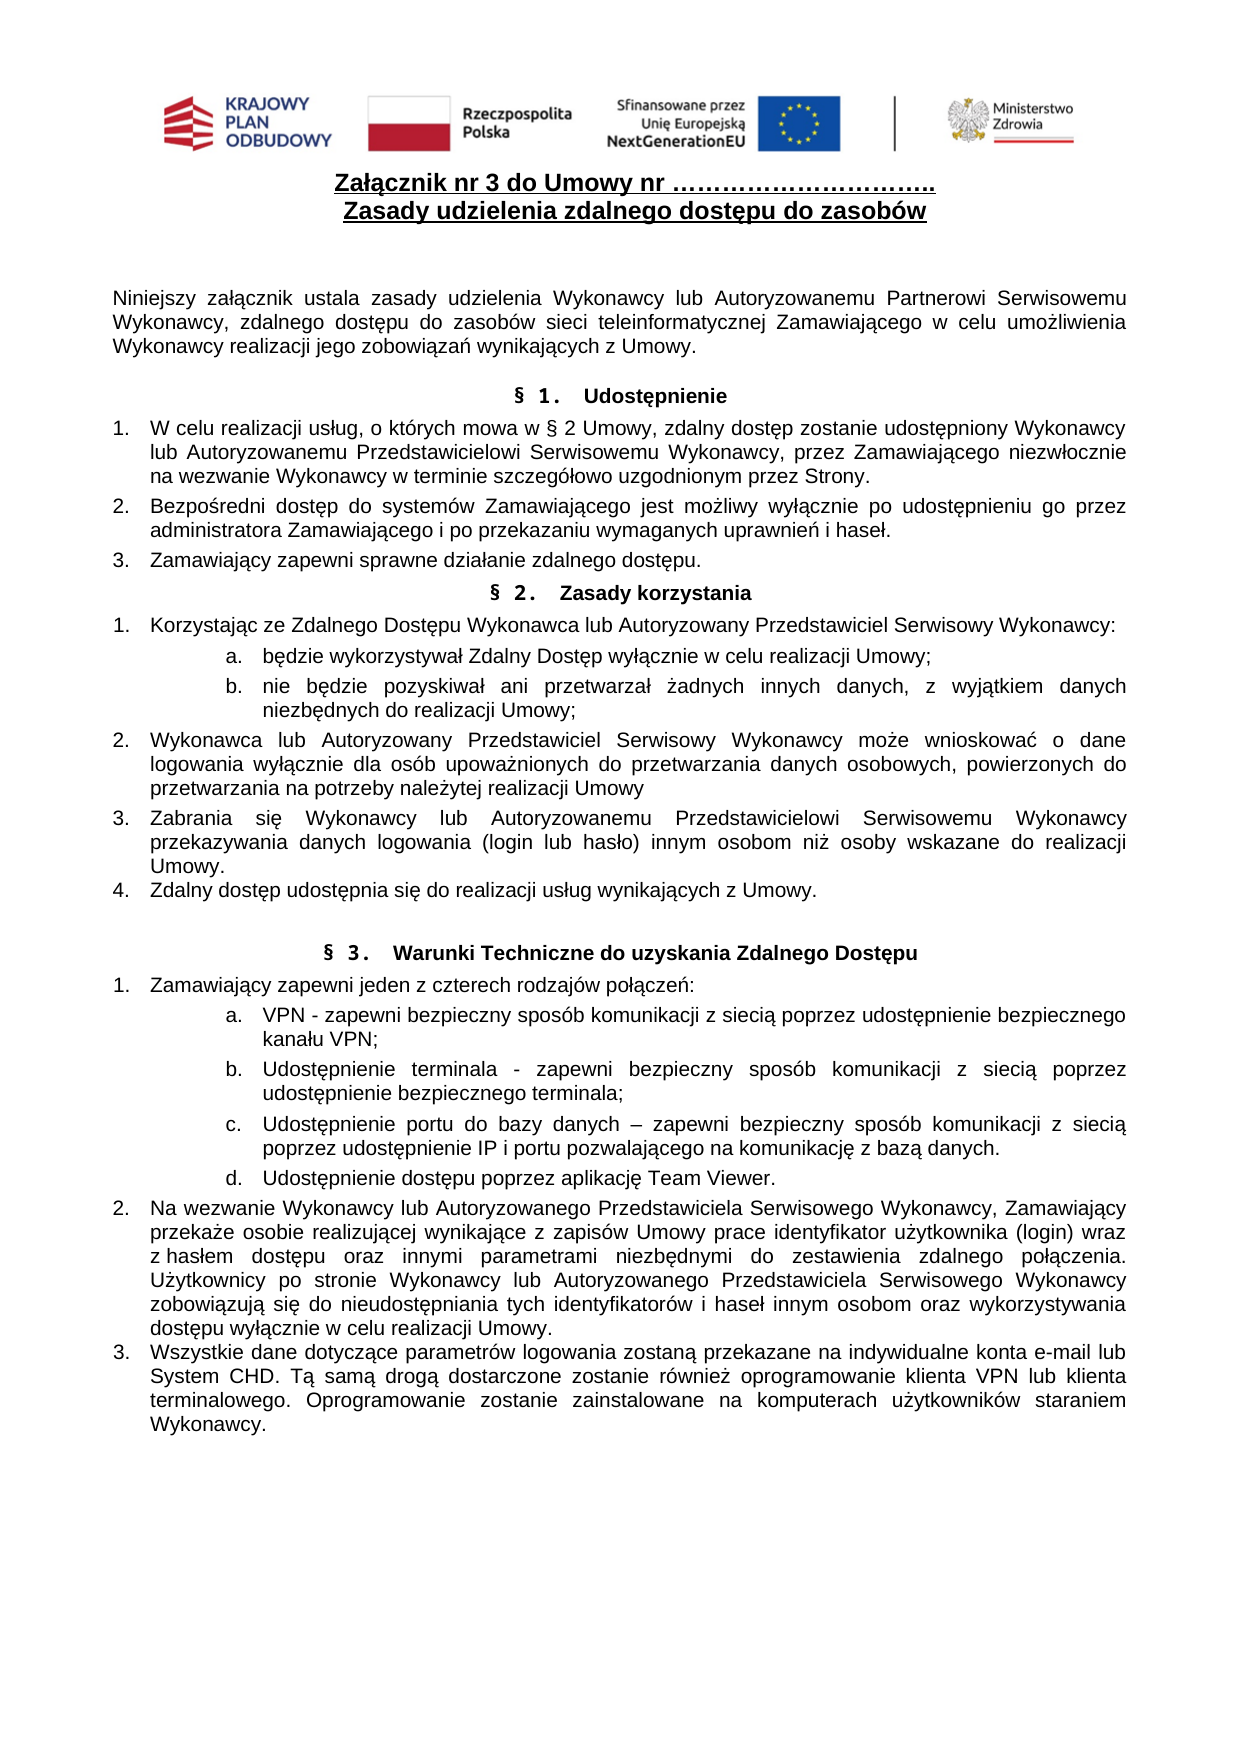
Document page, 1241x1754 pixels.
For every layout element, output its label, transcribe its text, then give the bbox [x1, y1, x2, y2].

list Wykonawca lub Autoryzowany Przedstawiciel Serwisowy Wykonawcy może wnioskować o dane logowania wyłącznie dla osób upoważnionych do przetwarzania danych osobowych, powierzonych do przetwarzania na potrzeby należytej realizacji Umowy [112, 728, 1128, 800]
list VPN - zapewni bezpieczny sposób komunikacji z siecią poprzez udostępnienie bezpiecznego kanału VPN; [225, 1003, 1128, 1051]
list Zamawiający zapewni jeden z czterech rodzajów połączeń: [113, 973, 1128, 997]
list W celu realizacji usług, o których mowa w § 2 Umowy, zdalny dostęp zostanie udostępniony Wykonawcy lub Autoryzowanemu Przedstawicielowi Serwisowemu Wykonawcy, przez Zamawiającego niezwłocznie na wezwanie Wykonawcy w terminie szczegółowo uzgodnionym przez Strony. [112, 416, 1128, 488]
list Bezpośredni dostęp do systemów Zamawiającego jest możliwy wyłącznie po udostępnieniu go przez administratora Zamawiającego i po przekazaniu wymaganych uprawnień i haseł. [112, 494, 1128, 542]
list Zamawiający zapewni sprawne działanie zdalnego dostępu. [112, 548, 1128, 572]
list Zasady korzystania [112, 578, 1128, 607]
list Zdalny dostęp udostępnia się do realizacji usług wynikających z Umowy. [112, 878, 1128, 902]
picture [147, 73, 1093, 168]
list Warunki Techniczne do uzyskania Zdalnego Dostępu [112, 938, 1128, 967]
list Korzystając ze Zdalnego Dostępu Wykonawca lub Autoryzowany Przedstawiciel Serwisowy Wykonawcy: [113, 613, 1128, 637]
list Udostępnienie [112, 381, 1128, 410]
list będzie wykorzystywał Zdalny Dostęp wyłącznie w celu realizacji Umowy; [225, 643, 1128, 667]
list nie będzie pozyskiwał ani przetwarzał żadnych innych danych, z wyjątkiem danych niezbędnych do realizacji Umowy; [225, 674, 1128, 722]
list Udostępnienie portu do bazy danych – zapewni bezpieczny sposób komunikacji z siecią poprzez udostępnienie IP i portu pozwalającego na komunikację z bazą danych. [225, 1111, 1128, 1159]
list Udostępnienie dostępu poprzez aplikację Team Viewer. [225, 1166, 1128, 1189]
list Zabrania się Wykonawcy lub Autoryzowanemu Przedstawicielowi Serwisowemu Wykonawcy przekazywania danych logowania (login lub hasło) innym osobom niż osoby wskazane do realizacji Umowy. [112, 806, 1128, 878]
list Na wezwanie Wykonawcy lub Autoryzowanego Przedstawiciela Serwisowego Wykonawcy, Zamawiający przekaże osobie realizującej wynikające z zapisów Umowy prace identyfikator użytkownika (login) wraz z hasłem dostępu oraz innymi parametrami niezbędnymi do zestawienia zdalnego połączenia. Użytkownicy po stronie Wykonawcy lub Autoryzowanego Przedstawiciela Serwisowego Wykonawcy zobowiązują się do nieudostępniania tych identyfikatorów i haseł innym osobom oraz wykorzystywania dostępu wyłącznie w celu realizacji Umowy. [112, 1196, 1128, 1339]
title Załącznik nr 3 do Umowy nr ………………………….. [142, 168, 1128, 196]
list Udostępnienie terminala - zapewni bezpieczny sposób komunikacji z siecią poprzez udostępnienie bezpiecznego terminala; [225, 1057, 1128, 1105]
title Zasady udzielenia zdalnego dostępu do zasobów [142, 196, 1128, 225]
list Wszystkie dane dotyczące parametrów logowania zostaną przekazane na indywidualne konta e-mail lub System CHD. Tą samą drogą dostarczone zostanie również oprogramowanie klienta VPN lub klienta terminalowego. Oprogramowanie zostanie zainstalowane na komputerach użytkowników staraniem Wykonawcy. [113, 1339, 1128, 1435]
text Niniejszy załącznik ustala zasady udzielenia Wykonawcy lub Autoryzowanemu Partnerowi Serwisowemu Wykonawcy, zdalnego dostępu do zasobów sieci teleinformatycznej Zamawiającego w celu umożliwienia Wykonawcy realizacji jego zobowiązań wynikających z Umowy. [112, 286, 1128, 357]
